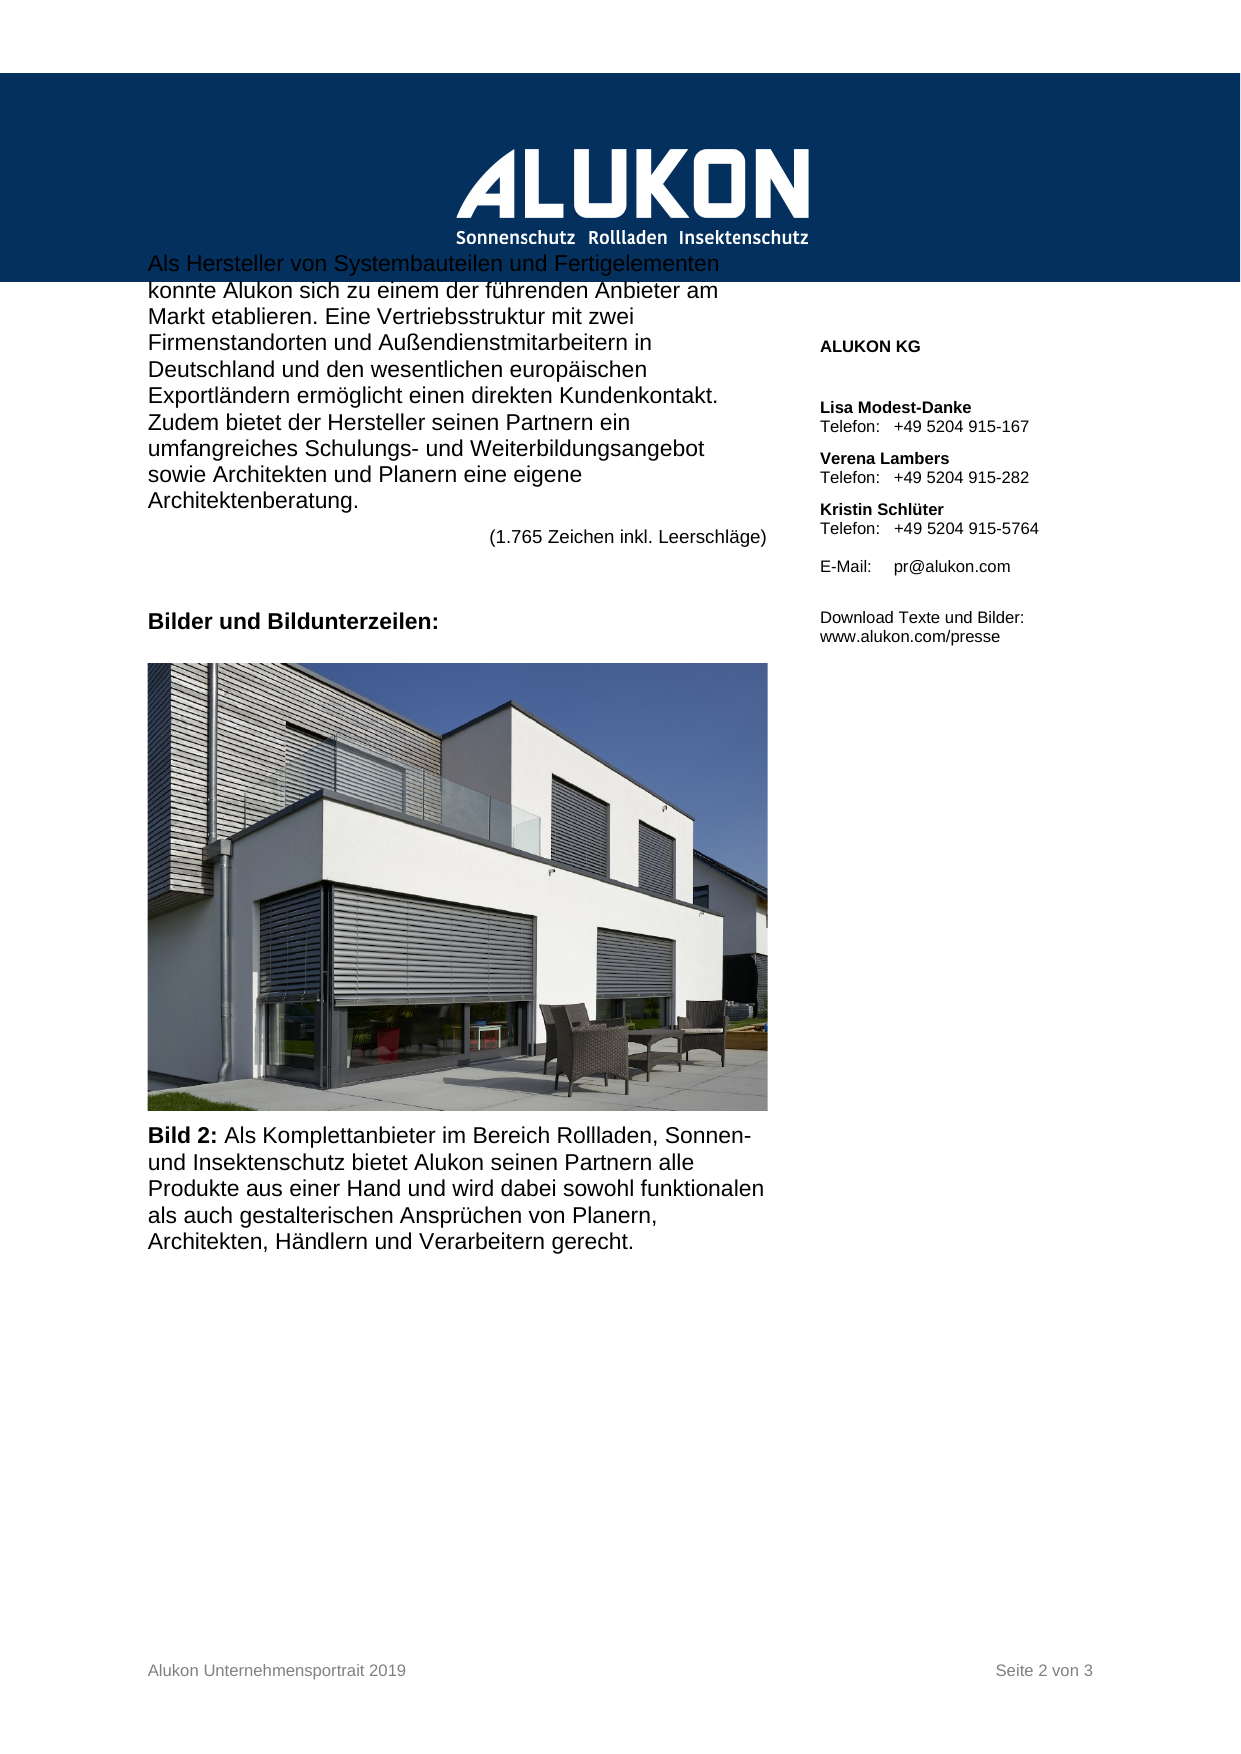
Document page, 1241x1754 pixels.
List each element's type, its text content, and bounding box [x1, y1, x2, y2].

picture [0, 73, 1241, 282]
picture [147, 663, 768, 1111]
text (1.765 Zeichen inkl. Leerschläge) [148, 526, 766, 548]
text Bilder und Bildunterzeilen: [148, 608, 1200, 635]
text Als Hersteller von Systembauteilen und Fertigelementen konnte Alukon sich zu einem der führenden Anbieter am Markt etablieren. Eine Vertriebsstruktur mit zwei Firmenstandorten und Außendienstmitarbeitern in Deutschland und den wesentlichen europäischen Exportländern ermöglicht einen direkten Kundenkontakt. Zudem bietet der Hersteller seinen Partnern ein umfangreiches Schulungs- und Weiterbildungsangebot sowie Architekten und Planern eine eigene Architektenberatung. [148, 250, 766, 514]
text Bild 2: Als Komplettanbieter im Bereich Rollladen, Sonnen- und Insektenschutz bietet Alukon seinen Partnern alle Produkte aus einer Hand und wird dabei sowohl funktionalen als auch gestalterischen Ansprüchen von Planern, Architekten, Händlern und Verarbeitern gerecht. [148, 1122, 768, 1254]
